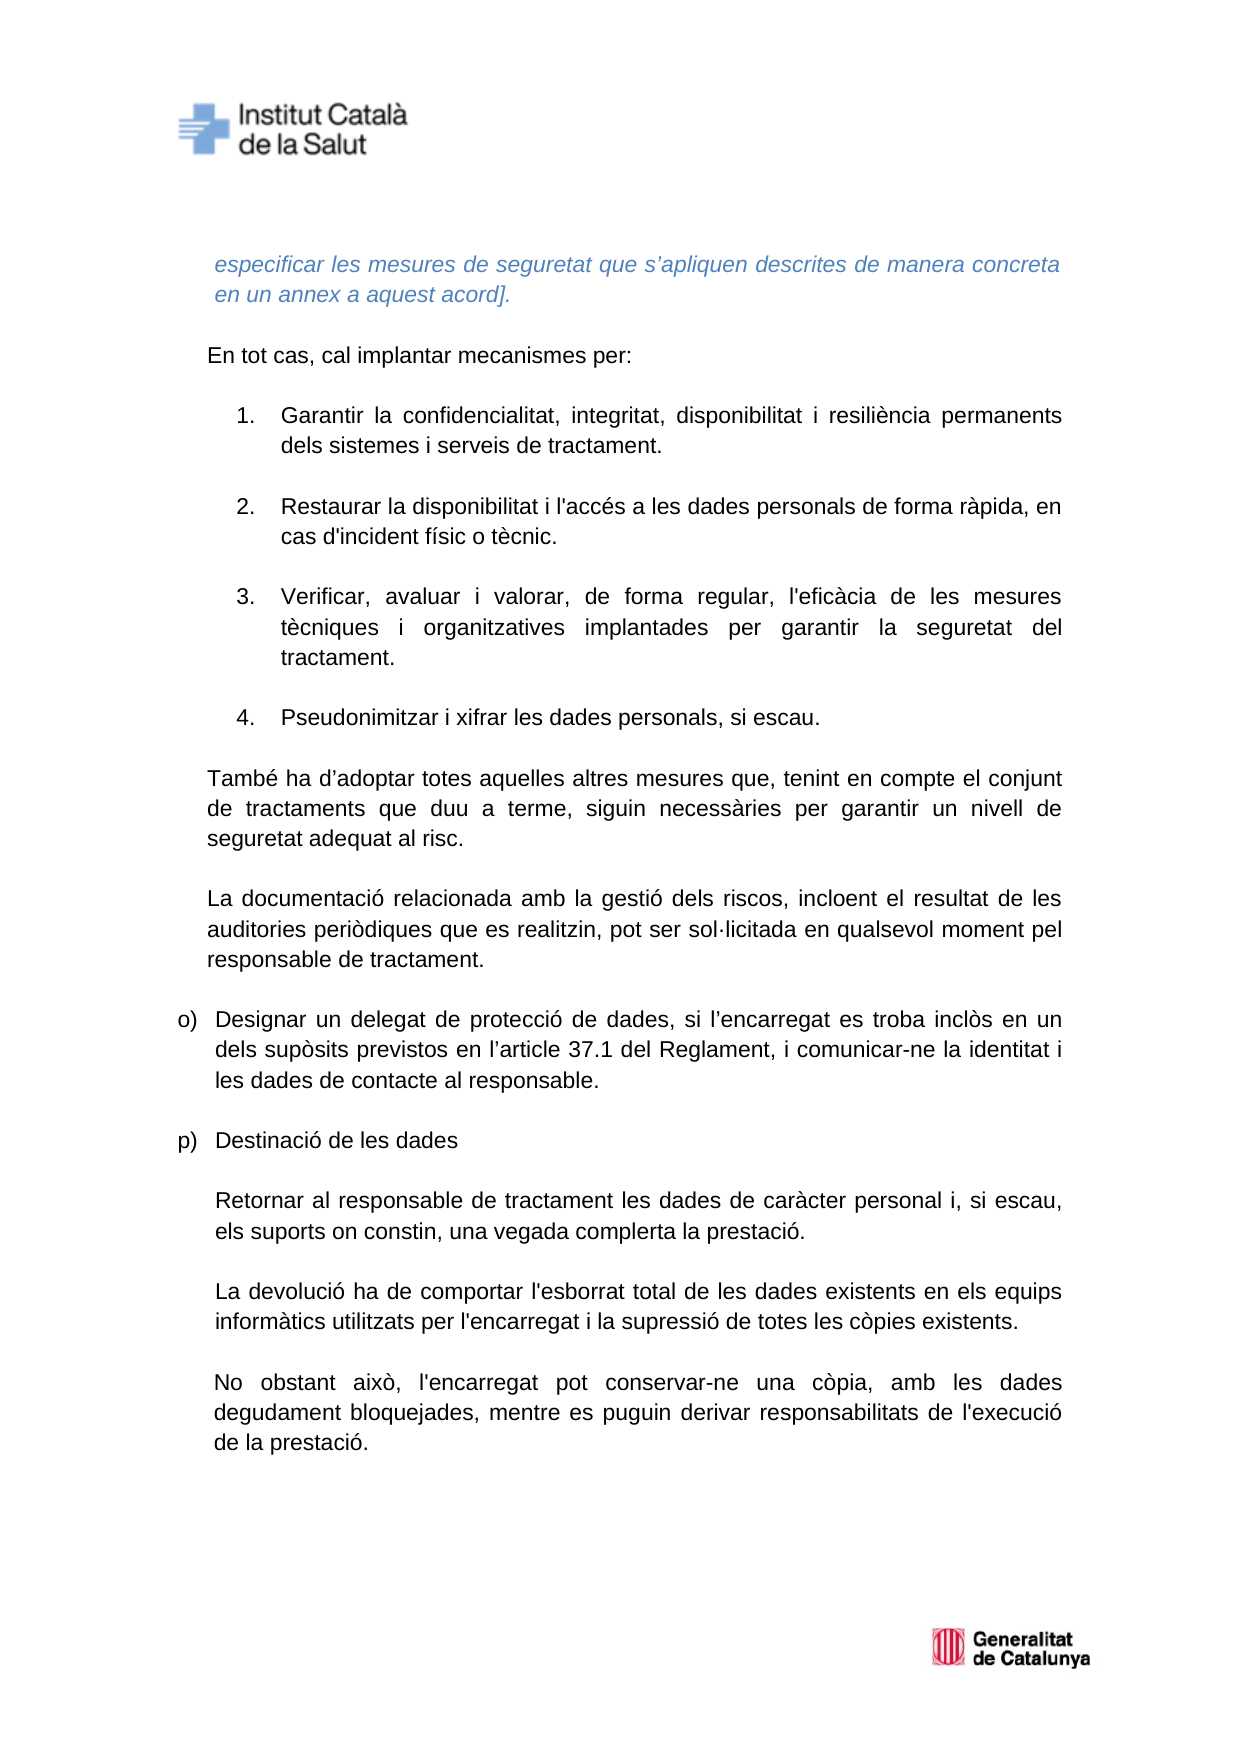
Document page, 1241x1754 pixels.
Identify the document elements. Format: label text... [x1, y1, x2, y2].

list Retornar al responsable de tractament les dades de caràcter personal i, si escau, els suports on constin, una vegada complerta la prestació. [215, 1187, 1063, 1244]
list En tot cas, cal implantar mecanismes per: [207, 342, 1063, 368]
text No obstant això, l'encarregat pot conservar-ne una còpia, amb les dades degudament bloquejades, mentre es puguin derivar responsabilitats de l'execució de la prestació. [213, 1369, 1063, 1456]
list Verificar, avaluar i valorar, de forma regular, l'eficàcia de les mesures tècniques i organitzatives implantades per garantir la seguretat del tractament. [236, 583, 1063, 670]
picture [893, 1621, 1129, 1674]
picture [177, 100, 410, 160]
list Designar un delegat de protecció de dades, si l’encarregat es troba inclòs en un dels supòsits previstos en l’article 37.1 del Reglament, i comunicar-ne la identitat i les dades de contacte al responsable. [177, 1006, 1063, 1093]
text La documentació relacionada amb la gestió dels riscos, incloent el resultat de les auditories periòdiques que es realitzin, pot ser sol·licitada en qualsevol moment pel responsable de tractament. [207, 885, 1063, 972]
list La devolució ha de comportar l'esborrat total de les dades existents en els equips informàtics utilitzats per l'encarregat i la supressió de totes les còpies existents. [215, 1278, 1063, 1335]
list Destinació de les dades [177, 1127, 1063, 1153]
list Restaurar la disponibilitat i l'accés a les dades personals de forma ràpida, en cas d'incident físic o tècnic. [236, 493, 1063, 549]
list Pseudonimitzar i xifrar les dades personals, si escau. [236, 704, 1063, 731]
list Garantir la confidencialitat, integritat, disponibilitat i resiliència permanents dels sistemes i serveis de tractament. [236, 402, 1063, 459]
text També ha d’adoptar totes aquelles altres mesures que, tenint en compte el conjunt de tractaments que duu a terme, siguin necessàries per garantir un nivell de seguretat adequat al risc. [207, 764, 1063, 851]
